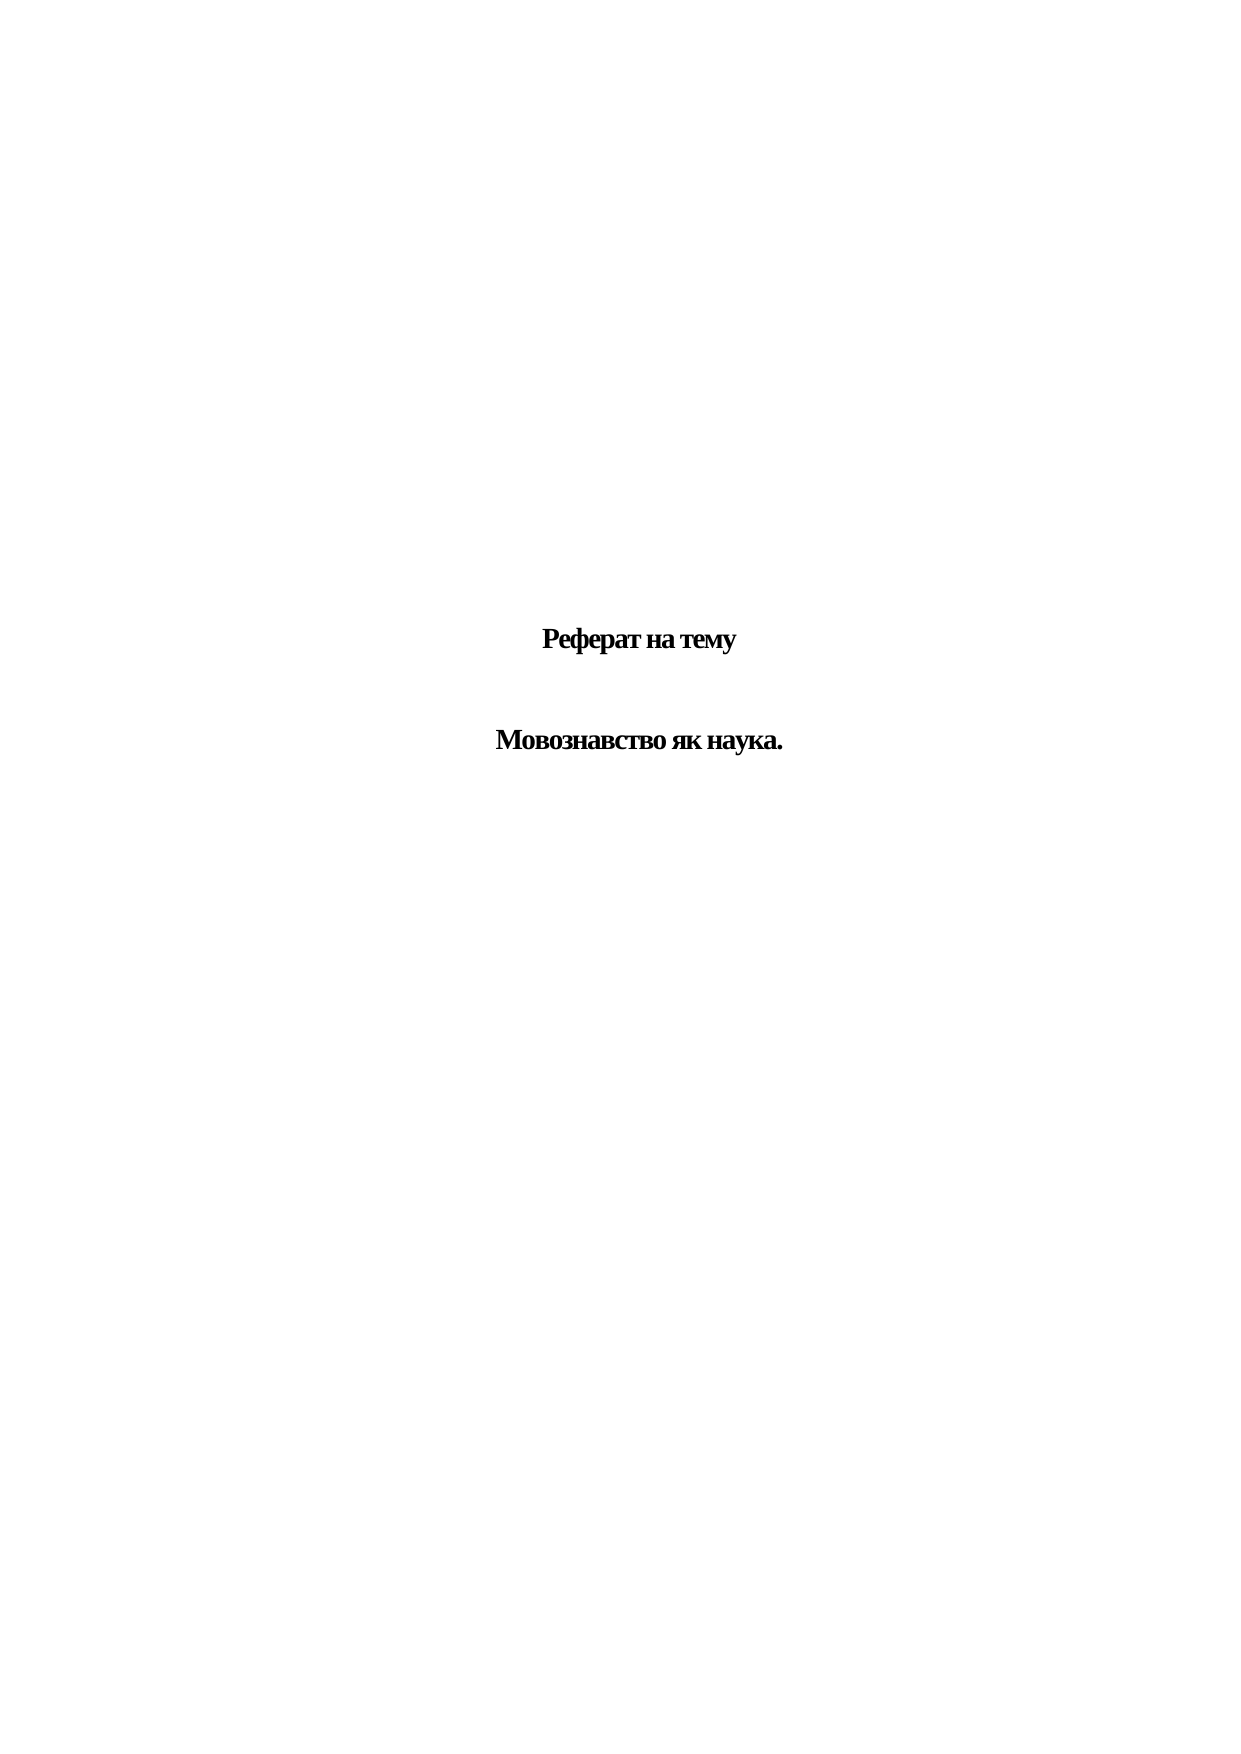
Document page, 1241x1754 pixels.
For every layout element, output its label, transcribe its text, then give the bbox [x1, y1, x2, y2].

text Реферат на тему [179, 621, 1027, 655]
text Мовознавство як наука. [179, 722, 1027, 755]
